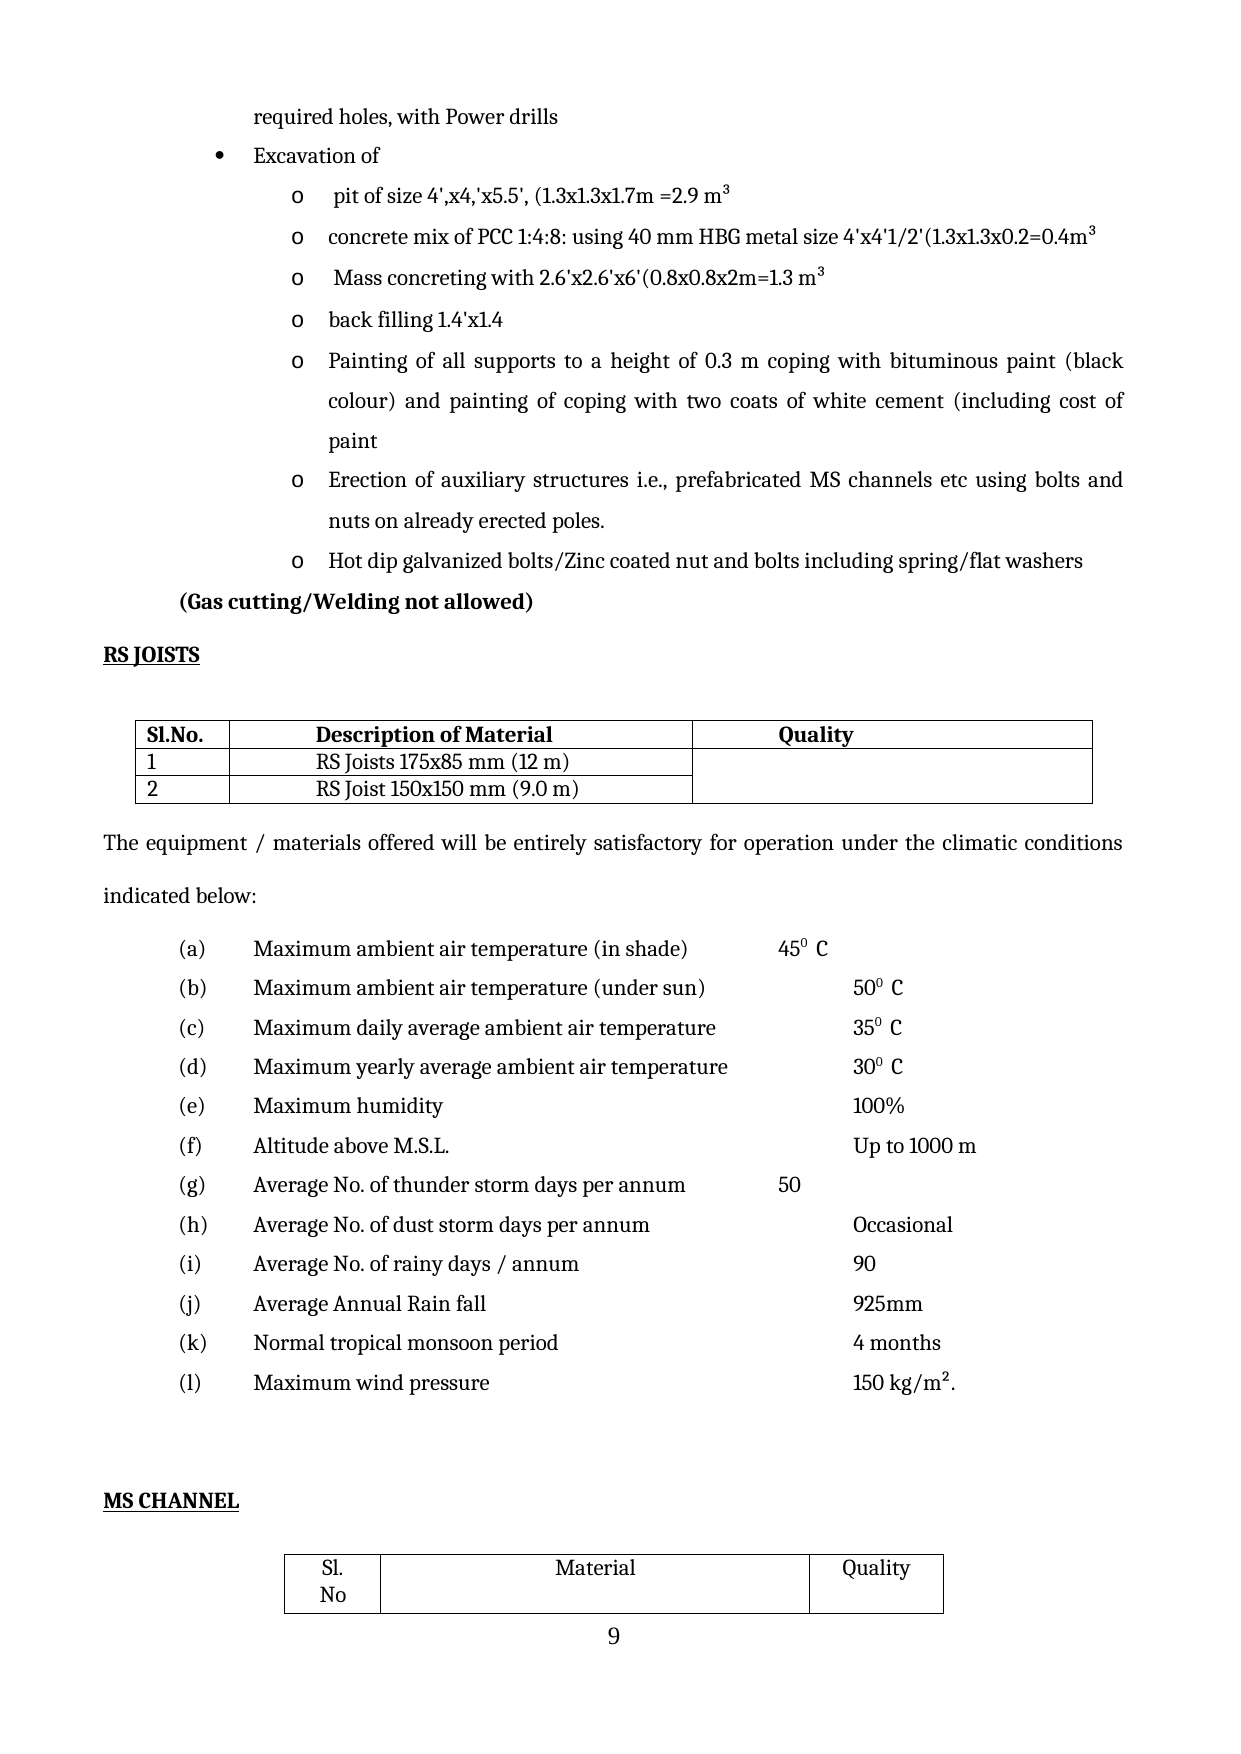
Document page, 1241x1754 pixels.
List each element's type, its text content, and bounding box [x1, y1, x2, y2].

list Excavation of [216, 143, 1125, 169]
list back filling 1.4'x1.4 [291, 306, 1125, 334]
table_header Quality [810, 1555, 943, 1613]
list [216, 104, 1125, 130]
text (c) Maximum daily average ambient air temperature 350 C [103, 1014, 1125, 1041]
table_cell [693, 749, 1092, 803]
text (a) Maximum ambient air temperature (in shade) 450 C [103, 935, 1125, 962]
table_cell 1 [136, 749, 229, 775]
table_header Quality [693, 721, 1092, 748]
table_header Description of Material [230, 721, 692, 748]
text The equipment / materials offered will be entirely satisfactory for operation under the climatic conditions indicated below: [103, 830, 1125, 909]
text (i) Average No. of rainy days / annum 90 [159, 1251, 1125, 1278]
text (Gas cutting/Welding not allowed) [103, 589, 1125, 615]
table_cell RS Joists 175x85 mm (12 m) [230, 749, 692, 775]
table_cell RS Joist 150x150 mm (9.0 m) [230, 776, 692, 803]
list concrete mix of PCC 1:4:8: using 40 mm HBG metal size 4'x4'1/2'(1.3x1.3x0.2=0.4m³ [291, 224, 1125, 251]
list pit of size 4',x4,'x5.5', (1.3x1.3x1.7m =2.9 m³ [291, 183, 1125, 210]
text (g) Average No. of thunder storm days per annum 50 [159, 1172, 1125, 1199]
text (b) Maximum ambient air temperature (under sun) 500 C [103, 975, 1125, 1001]
text (e) Maximum humidity 100% [159, 1093, 1125, 1120]
text (k) Normal tropical monsoon period 4 months [159, 1330, 1125, 1357]
text (f) Altitude above M.S.L. Up to 1000 m [159, 1133, 1125, 1159]
text (l) Maximum wind pressure 150 kg/m². [159, 1370, 1125, 1396]
table_cell 2 [136, 776, 229, 803]
text MS CHANNEL [103, 1488, 1125, 1514]
text RS JOISTS [103, 641, 1125, 668]
table_header Sl.No. [136, 721, 229, 748]
list Hot dip galvanized bolts/Zinc coated nut and bolts including spring/flat washers [291, 547, 1125, 575]
text (h) Average No. of dust storm days per annum Occasional [159, 1212, 1125, 1238]
text (j) Average Annual Rain fall 925mm [159, 1291, 1125, 1317]
list Painting of all supports to a height of 0.3 m coping with bituminous paint (black colour) and painting of coping with two coats of white cement (including cost of paint [291, 348, 1125, 454]
list Erection of auxiliary structures i.e., prefabricated MS channels etc using bolts and nuts on already erected poles. [291, 467, 1125, 534]
text (d) Maximum yearly average ambient air temperature 300 C [159, 1054, 1125, 1080]
table_header Material [381, 1555, 809, 1613]
list Mass concreting with 2.6'x2.6'x6'(0.8x0.8x2m=1.3 m³ [291, 265, 1125, 293]
table_header Sl. No [285, 1555, 380, 1613]
